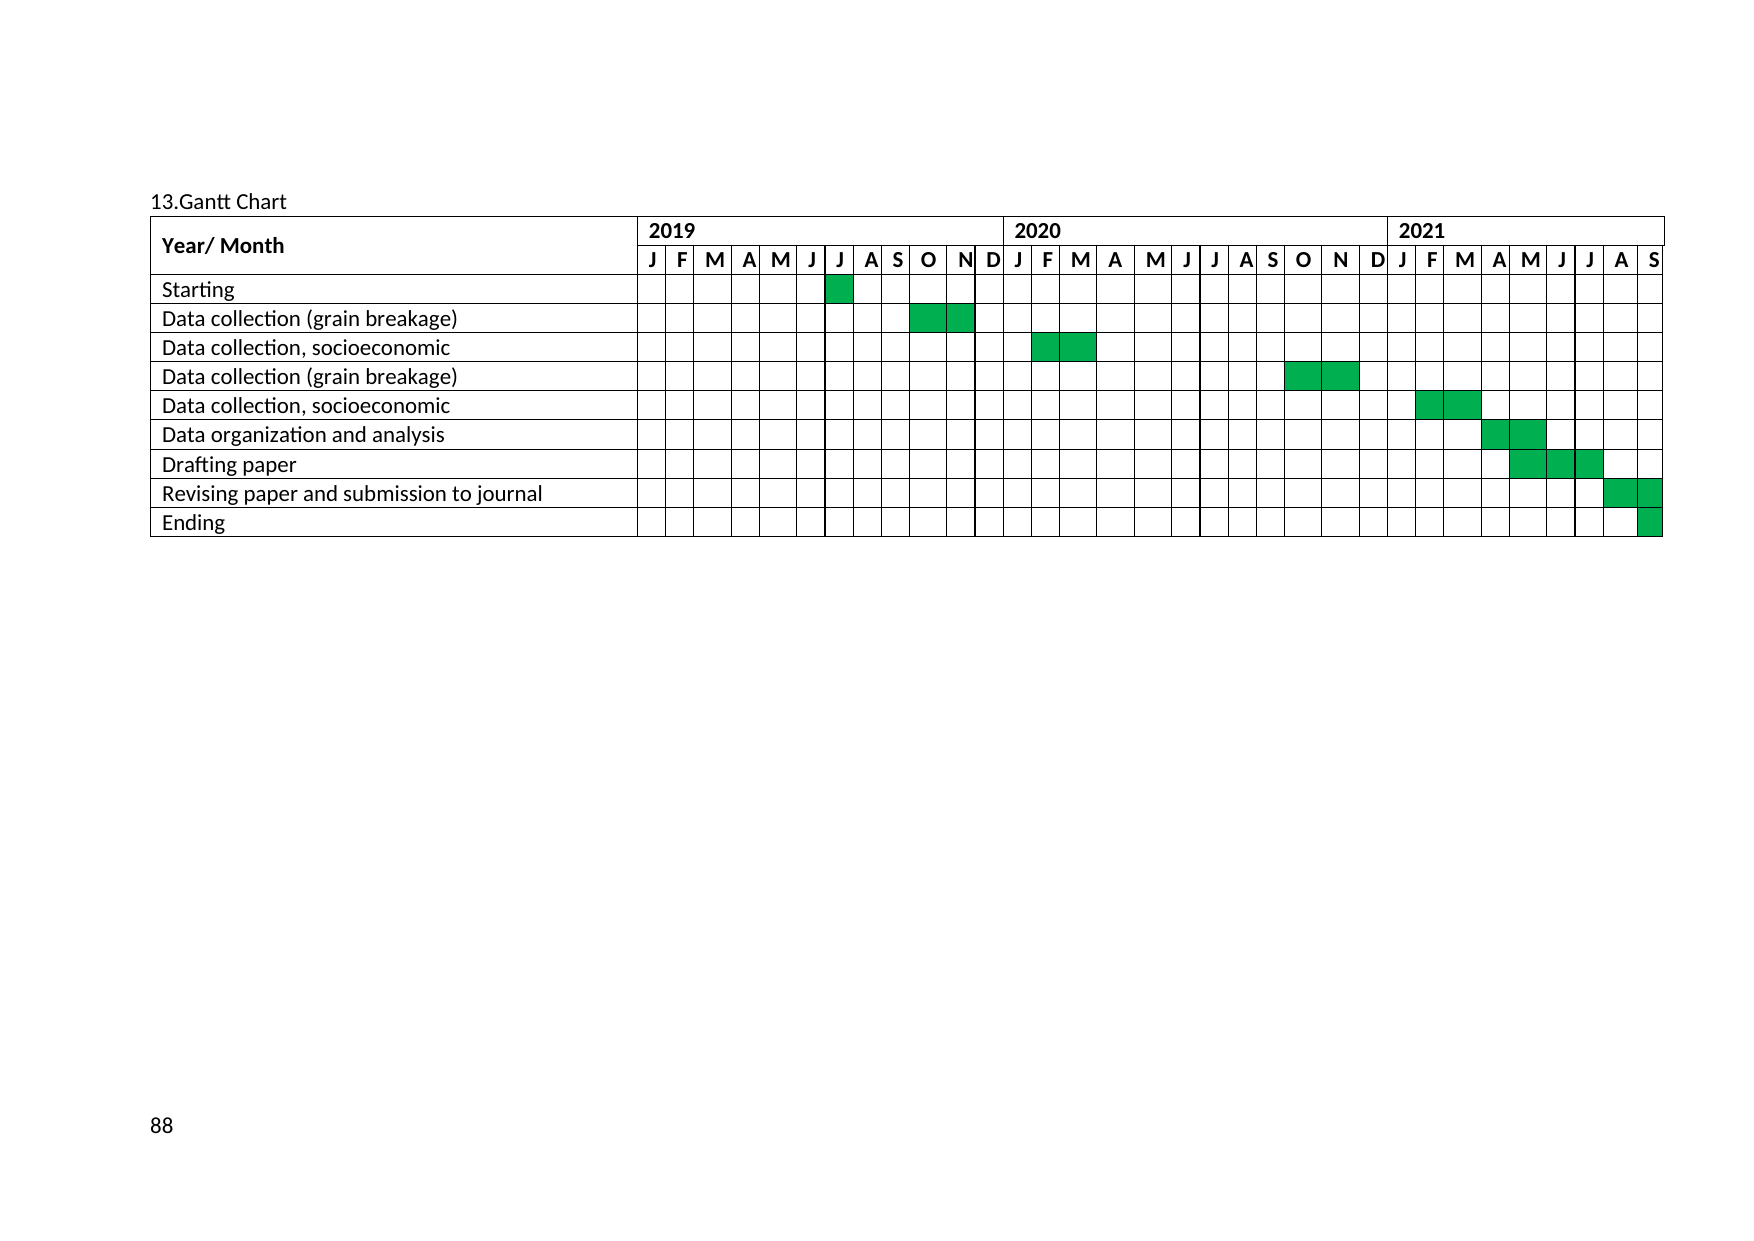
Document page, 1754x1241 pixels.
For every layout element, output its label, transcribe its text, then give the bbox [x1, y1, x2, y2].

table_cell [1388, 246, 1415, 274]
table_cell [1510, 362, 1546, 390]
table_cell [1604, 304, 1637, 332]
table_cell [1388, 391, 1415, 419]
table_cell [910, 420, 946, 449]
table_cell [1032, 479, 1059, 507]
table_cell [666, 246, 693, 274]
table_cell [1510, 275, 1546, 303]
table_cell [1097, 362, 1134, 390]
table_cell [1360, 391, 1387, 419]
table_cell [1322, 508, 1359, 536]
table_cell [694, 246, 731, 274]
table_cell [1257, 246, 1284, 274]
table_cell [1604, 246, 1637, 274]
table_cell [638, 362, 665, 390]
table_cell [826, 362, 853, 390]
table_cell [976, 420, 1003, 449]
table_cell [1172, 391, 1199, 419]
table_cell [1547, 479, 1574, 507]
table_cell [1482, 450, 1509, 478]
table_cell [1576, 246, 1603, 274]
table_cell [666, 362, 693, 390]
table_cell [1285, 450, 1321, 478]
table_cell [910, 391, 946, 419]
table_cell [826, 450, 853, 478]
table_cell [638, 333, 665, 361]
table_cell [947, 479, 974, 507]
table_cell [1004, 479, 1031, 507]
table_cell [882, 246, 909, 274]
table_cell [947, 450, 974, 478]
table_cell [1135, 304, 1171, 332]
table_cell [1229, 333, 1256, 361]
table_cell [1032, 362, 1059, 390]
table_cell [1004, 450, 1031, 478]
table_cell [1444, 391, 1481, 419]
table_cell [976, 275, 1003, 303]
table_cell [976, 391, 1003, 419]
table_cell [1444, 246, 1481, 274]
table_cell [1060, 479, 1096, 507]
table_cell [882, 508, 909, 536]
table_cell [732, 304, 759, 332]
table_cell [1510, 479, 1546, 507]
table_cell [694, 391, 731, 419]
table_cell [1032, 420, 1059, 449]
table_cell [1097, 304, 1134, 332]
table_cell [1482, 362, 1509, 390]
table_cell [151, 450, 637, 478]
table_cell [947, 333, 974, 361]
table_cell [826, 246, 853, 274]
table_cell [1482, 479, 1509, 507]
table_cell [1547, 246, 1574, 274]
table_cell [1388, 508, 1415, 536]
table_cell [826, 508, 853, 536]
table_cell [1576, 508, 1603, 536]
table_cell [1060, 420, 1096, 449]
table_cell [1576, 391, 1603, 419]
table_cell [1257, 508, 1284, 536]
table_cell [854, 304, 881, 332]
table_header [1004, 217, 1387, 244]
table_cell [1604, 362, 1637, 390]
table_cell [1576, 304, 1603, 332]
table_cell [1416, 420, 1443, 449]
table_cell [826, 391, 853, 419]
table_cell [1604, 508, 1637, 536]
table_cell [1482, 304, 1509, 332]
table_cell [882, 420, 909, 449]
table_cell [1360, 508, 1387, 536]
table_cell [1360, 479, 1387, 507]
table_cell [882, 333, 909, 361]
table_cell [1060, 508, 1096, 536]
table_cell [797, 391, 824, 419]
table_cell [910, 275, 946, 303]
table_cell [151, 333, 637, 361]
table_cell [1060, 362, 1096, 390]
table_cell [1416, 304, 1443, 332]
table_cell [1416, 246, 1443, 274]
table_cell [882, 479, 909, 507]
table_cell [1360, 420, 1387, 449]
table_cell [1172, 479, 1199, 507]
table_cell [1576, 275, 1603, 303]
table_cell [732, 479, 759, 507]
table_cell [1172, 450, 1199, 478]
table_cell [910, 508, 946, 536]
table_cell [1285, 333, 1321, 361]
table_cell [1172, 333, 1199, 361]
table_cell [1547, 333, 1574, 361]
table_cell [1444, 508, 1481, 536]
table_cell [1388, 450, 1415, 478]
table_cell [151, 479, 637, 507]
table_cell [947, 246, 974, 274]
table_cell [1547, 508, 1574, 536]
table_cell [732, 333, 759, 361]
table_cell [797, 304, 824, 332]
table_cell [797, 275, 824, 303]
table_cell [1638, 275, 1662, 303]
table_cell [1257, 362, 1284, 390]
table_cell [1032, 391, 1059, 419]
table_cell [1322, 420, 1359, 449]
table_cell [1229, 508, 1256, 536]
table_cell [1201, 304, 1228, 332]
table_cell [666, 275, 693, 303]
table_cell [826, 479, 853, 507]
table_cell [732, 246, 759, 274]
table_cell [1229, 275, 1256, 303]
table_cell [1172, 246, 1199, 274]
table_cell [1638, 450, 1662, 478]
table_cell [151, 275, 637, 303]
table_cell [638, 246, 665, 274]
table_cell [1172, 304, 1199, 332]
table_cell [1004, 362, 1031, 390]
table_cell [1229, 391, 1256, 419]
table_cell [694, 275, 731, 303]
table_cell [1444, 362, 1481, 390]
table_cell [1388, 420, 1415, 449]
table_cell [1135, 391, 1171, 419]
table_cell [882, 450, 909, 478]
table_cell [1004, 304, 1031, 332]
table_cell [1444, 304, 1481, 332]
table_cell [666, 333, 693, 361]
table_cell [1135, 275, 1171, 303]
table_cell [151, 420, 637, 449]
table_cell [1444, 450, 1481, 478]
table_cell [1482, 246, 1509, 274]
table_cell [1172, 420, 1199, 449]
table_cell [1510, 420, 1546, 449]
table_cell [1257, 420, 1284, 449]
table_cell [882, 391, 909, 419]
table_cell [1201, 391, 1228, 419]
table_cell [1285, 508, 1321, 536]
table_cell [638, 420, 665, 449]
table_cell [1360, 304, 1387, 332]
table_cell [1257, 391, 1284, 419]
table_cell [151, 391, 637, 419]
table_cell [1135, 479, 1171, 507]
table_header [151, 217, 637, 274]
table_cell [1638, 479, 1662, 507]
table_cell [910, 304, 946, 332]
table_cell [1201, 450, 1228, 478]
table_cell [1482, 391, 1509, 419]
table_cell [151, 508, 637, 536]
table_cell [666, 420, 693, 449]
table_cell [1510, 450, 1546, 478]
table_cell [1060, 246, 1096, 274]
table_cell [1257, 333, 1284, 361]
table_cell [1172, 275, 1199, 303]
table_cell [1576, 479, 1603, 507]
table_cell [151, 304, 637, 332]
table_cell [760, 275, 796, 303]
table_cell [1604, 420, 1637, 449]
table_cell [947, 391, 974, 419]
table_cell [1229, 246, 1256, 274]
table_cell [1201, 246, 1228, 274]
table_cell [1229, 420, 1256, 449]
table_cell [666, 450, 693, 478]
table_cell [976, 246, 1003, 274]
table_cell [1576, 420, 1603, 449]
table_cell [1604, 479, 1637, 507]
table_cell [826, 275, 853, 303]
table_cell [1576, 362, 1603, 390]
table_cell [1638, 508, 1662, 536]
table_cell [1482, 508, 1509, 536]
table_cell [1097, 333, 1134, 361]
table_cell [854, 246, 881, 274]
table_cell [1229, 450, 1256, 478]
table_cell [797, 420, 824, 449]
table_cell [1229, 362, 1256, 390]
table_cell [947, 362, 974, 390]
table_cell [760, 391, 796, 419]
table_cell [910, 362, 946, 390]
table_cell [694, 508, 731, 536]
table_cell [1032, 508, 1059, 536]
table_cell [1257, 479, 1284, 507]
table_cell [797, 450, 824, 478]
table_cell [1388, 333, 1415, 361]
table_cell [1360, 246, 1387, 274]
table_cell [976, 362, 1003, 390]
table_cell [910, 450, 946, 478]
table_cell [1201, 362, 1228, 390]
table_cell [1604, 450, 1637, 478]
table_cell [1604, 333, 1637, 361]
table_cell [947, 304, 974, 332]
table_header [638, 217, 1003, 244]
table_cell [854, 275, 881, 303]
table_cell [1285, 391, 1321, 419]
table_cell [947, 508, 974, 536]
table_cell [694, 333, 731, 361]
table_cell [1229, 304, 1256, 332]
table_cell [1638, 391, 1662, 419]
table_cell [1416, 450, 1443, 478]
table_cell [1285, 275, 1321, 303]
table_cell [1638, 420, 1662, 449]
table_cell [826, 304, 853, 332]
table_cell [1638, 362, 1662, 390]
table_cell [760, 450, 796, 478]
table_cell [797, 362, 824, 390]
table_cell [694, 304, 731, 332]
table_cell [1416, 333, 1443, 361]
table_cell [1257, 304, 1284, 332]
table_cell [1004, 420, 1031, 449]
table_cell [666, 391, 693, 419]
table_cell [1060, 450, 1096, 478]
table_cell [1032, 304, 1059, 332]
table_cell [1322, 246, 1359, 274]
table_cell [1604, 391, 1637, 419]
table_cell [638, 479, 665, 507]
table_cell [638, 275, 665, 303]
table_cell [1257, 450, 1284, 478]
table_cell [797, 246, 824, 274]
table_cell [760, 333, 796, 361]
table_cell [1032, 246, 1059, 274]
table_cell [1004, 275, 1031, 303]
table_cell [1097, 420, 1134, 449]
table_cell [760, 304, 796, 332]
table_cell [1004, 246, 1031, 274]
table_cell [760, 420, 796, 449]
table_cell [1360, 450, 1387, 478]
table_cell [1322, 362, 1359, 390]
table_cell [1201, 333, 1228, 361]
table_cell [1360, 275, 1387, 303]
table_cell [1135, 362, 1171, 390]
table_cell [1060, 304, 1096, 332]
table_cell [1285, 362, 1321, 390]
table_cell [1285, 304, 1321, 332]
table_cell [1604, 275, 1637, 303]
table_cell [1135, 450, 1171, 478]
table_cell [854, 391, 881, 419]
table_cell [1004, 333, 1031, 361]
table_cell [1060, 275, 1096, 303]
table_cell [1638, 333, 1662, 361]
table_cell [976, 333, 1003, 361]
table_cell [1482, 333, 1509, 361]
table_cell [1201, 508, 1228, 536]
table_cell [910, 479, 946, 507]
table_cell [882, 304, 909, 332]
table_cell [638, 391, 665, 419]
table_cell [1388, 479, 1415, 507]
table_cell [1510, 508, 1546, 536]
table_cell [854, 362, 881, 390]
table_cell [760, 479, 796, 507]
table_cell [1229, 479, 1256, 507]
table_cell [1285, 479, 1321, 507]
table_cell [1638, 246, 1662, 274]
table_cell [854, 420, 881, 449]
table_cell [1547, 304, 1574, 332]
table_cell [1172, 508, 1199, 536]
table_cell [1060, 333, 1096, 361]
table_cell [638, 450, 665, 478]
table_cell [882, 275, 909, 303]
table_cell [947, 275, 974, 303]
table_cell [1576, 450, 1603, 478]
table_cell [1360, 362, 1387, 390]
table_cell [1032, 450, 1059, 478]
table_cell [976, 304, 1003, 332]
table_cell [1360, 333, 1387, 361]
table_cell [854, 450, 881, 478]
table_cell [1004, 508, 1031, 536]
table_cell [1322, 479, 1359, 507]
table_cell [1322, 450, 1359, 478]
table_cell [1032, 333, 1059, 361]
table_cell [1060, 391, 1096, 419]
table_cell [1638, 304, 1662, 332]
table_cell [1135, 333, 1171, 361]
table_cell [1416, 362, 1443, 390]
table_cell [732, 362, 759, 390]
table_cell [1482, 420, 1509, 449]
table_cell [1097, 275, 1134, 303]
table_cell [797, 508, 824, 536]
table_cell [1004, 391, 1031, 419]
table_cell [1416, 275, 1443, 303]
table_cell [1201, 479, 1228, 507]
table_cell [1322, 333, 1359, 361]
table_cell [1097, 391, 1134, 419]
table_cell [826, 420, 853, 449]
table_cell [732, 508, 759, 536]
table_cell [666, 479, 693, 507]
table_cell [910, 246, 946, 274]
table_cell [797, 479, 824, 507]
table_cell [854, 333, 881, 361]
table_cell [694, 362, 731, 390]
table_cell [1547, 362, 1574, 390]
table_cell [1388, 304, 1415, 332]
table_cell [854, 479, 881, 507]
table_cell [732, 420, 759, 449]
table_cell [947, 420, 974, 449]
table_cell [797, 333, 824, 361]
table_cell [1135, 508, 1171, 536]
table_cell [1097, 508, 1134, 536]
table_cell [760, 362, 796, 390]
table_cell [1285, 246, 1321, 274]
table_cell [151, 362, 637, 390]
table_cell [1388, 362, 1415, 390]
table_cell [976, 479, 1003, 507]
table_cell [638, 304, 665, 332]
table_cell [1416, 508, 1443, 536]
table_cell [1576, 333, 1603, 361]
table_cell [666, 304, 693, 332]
text 13.Gantt Chart [150, 187, 1604, 216]
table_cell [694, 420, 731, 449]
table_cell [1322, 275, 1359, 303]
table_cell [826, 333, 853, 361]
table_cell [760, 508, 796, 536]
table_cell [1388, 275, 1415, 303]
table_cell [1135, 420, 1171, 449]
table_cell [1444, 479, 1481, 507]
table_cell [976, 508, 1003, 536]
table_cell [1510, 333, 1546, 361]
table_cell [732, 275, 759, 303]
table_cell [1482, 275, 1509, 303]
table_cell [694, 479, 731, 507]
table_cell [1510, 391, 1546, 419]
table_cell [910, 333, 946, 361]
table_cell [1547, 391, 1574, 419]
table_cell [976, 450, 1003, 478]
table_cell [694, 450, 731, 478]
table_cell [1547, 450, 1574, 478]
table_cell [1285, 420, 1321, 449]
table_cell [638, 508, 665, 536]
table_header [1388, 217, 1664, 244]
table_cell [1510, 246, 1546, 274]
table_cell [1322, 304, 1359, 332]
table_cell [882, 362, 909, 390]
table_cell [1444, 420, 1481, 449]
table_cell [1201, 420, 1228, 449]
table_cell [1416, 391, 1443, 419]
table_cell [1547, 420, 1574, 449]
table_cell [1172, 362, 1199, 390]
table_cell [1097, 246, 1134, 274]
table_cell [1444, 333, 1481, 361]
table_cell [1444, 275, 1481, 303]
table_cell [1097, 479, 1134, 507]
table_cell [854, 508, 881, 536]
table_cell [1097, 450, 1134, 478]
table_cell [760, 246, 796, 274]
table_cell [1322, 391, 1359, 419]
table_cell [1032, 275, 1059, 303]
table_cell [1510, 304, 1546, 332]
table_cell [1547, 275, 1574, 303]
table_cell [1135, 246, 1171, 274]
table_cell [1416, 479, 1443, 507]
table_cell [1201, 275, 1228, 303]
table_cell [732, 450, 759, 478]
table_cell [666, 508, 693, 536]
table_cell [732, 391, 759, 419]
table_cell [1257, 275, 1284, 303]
